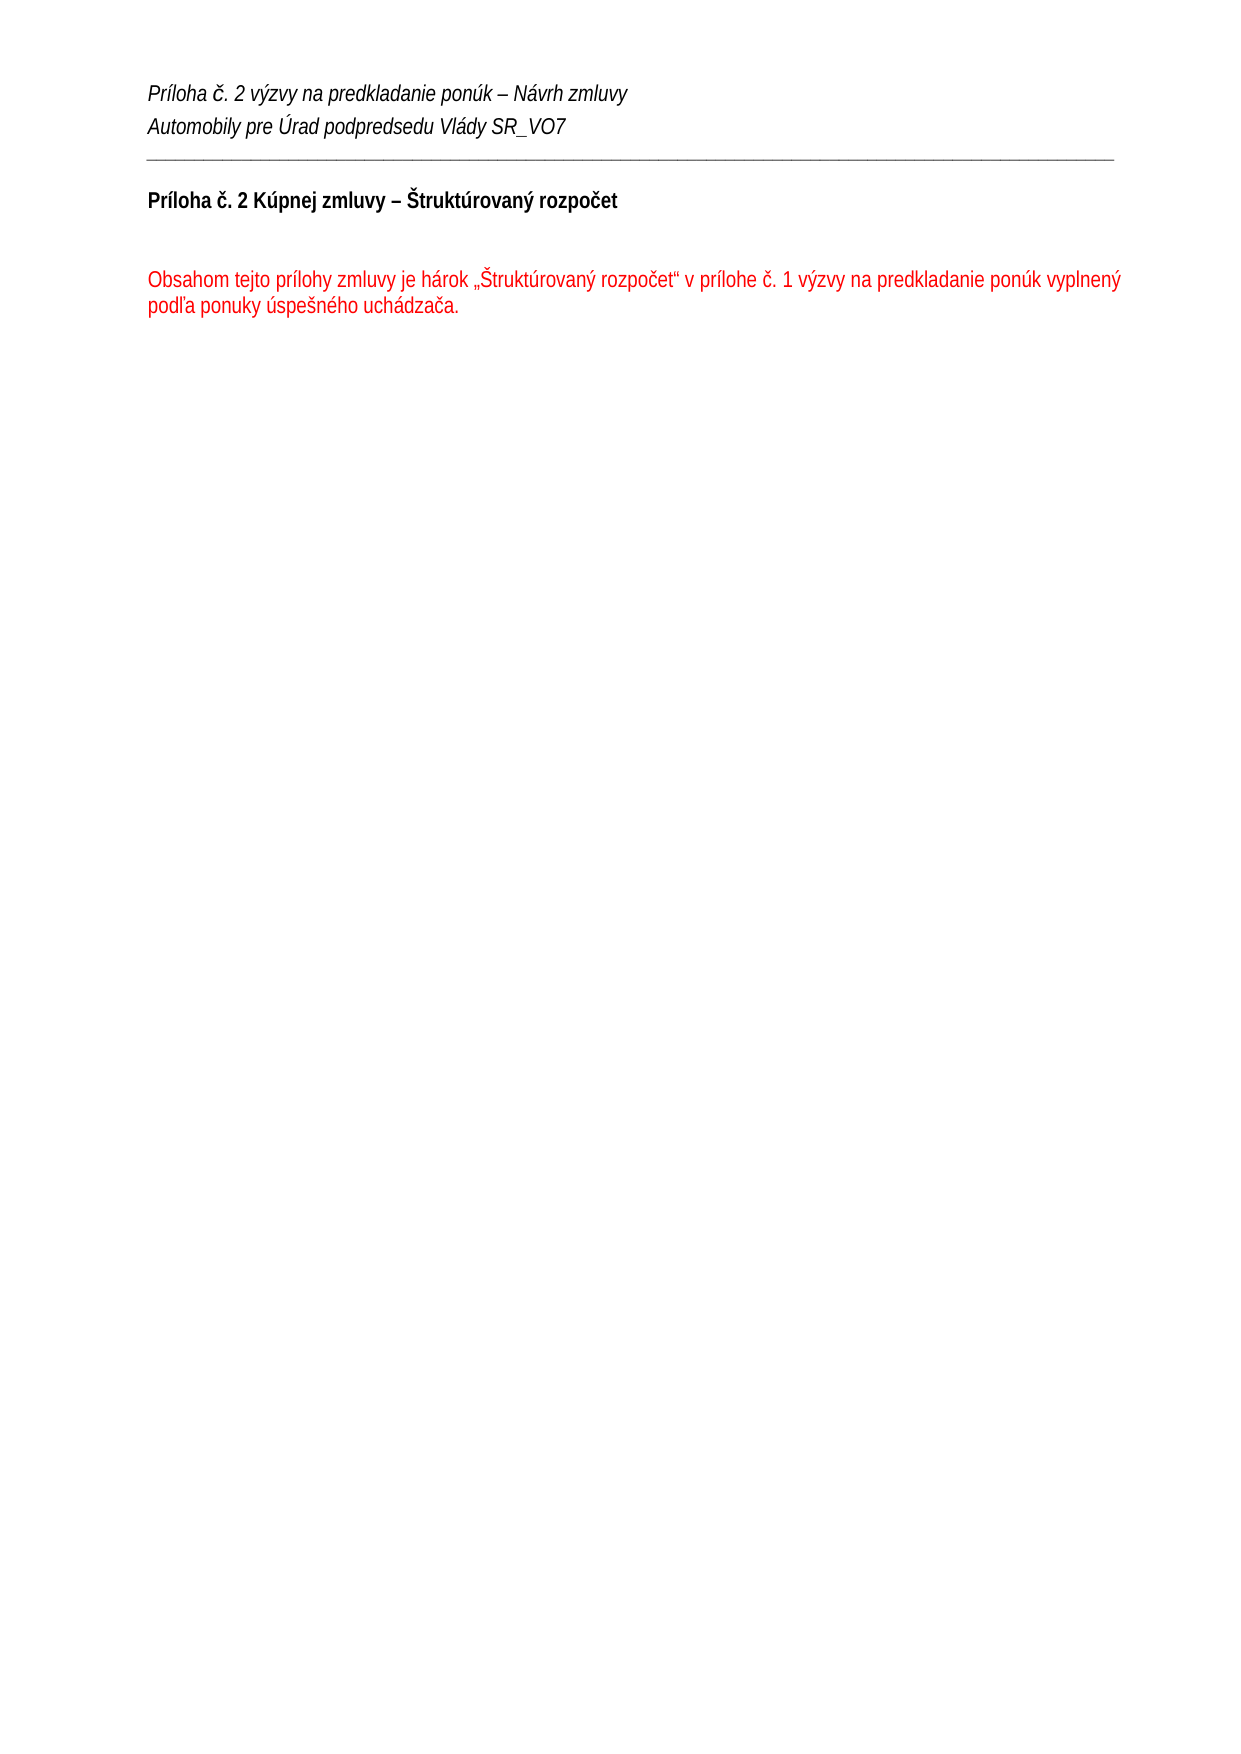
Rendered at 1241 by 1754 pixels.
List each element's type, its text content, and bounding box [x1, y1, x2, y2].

text Obsahom tejto prílohy zmluvy je hárok „Štruktúrovaný rozpočet“ v prílohe č. 1 výzvy na predkladanie ponúk vyplnený podľa ponuky úspešného uchádzača. [148, 266, 1122, 319]
text Príloha č. 2 Kúpnej zmluvy – Štruktúrovaný rozpočet [148, 187, 1122, 213]
